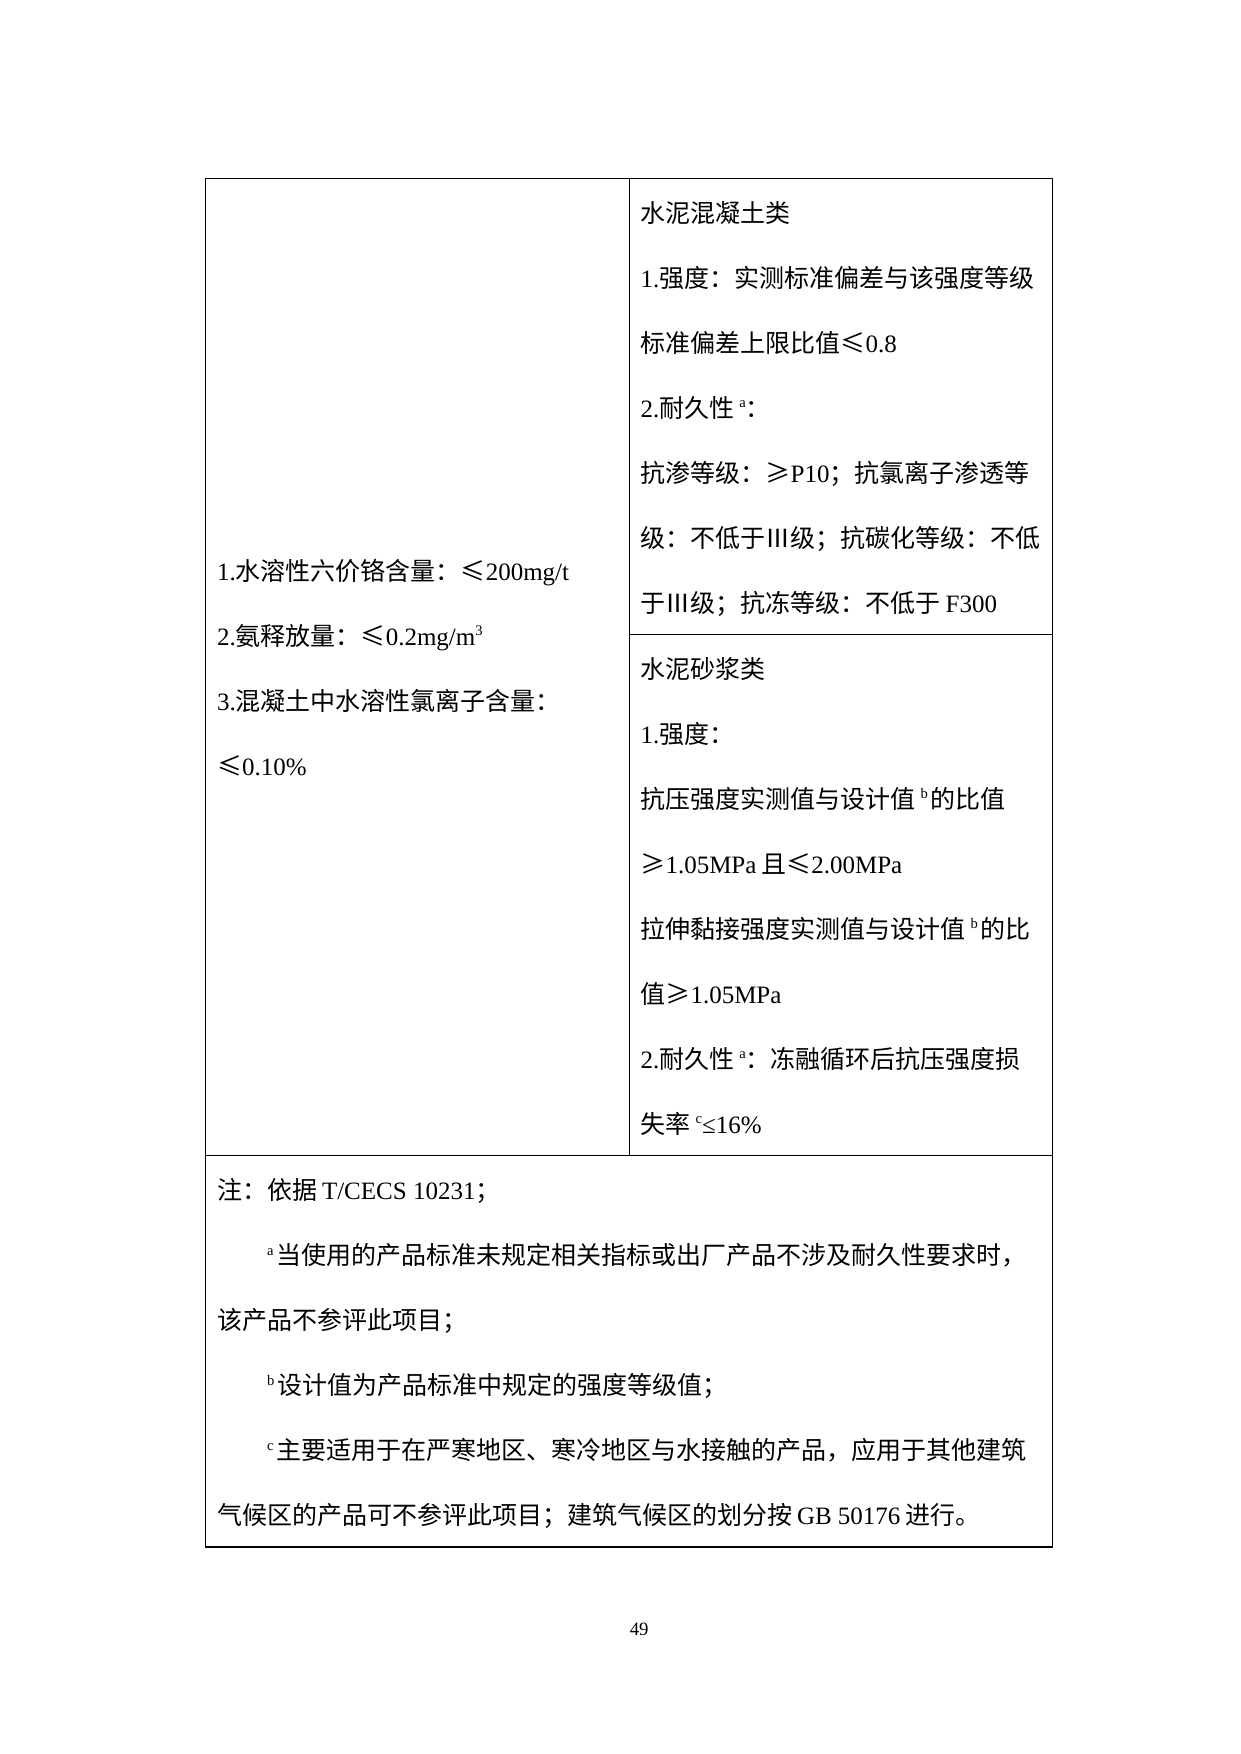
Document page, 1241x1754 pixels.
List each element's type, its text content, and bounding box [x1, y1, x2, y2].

table_cell 注：依据T/CECS 10231； a当使用的产品标准未规定相关指标或出厂产品不涉及耐久性要求时，该产品不参评此项目； b设计值为产品标准中规定的强度等级值； c主要适用于在严寒地区、寒冷地区与水接触的产品，应用于其他建筑气候区的产品可不参评此项目；建筑气候区的划分按GB 50176进行。 [206, 1156, 1052, 1546]
table_cell 水泥砂浆类 1.强度： 抗压强度实测值与设计值b的比值≥1.05MPa且≤2.00MPa 拉伸黏接强度实测值与设计值b的比值≥1.05MPa 2.耐久性a：冻融循环后抗压强度损失率c≤16% [630, 635, 1052, 1155]
table_cell 1.水溶性六价铬含量：≤200mg/t 2.氨释放量：≤0.2mg/m3 3.混凝土中水溶性氯离子含量：≤0.10% [206, 179, 629, 1155]
table_cell 水泥混凝土类 1.强度：实测标准偏差与该强度等级标准偏差上限比值≤0.8 2.耐久性a： 抗渗等级：≥P10；抗氯离子渗透等级：不低于Ⅲ级；抗碳化等级：不低于Ⅲ级；抗冻等级：不低于F300 [630, 179, 1052, 634]
